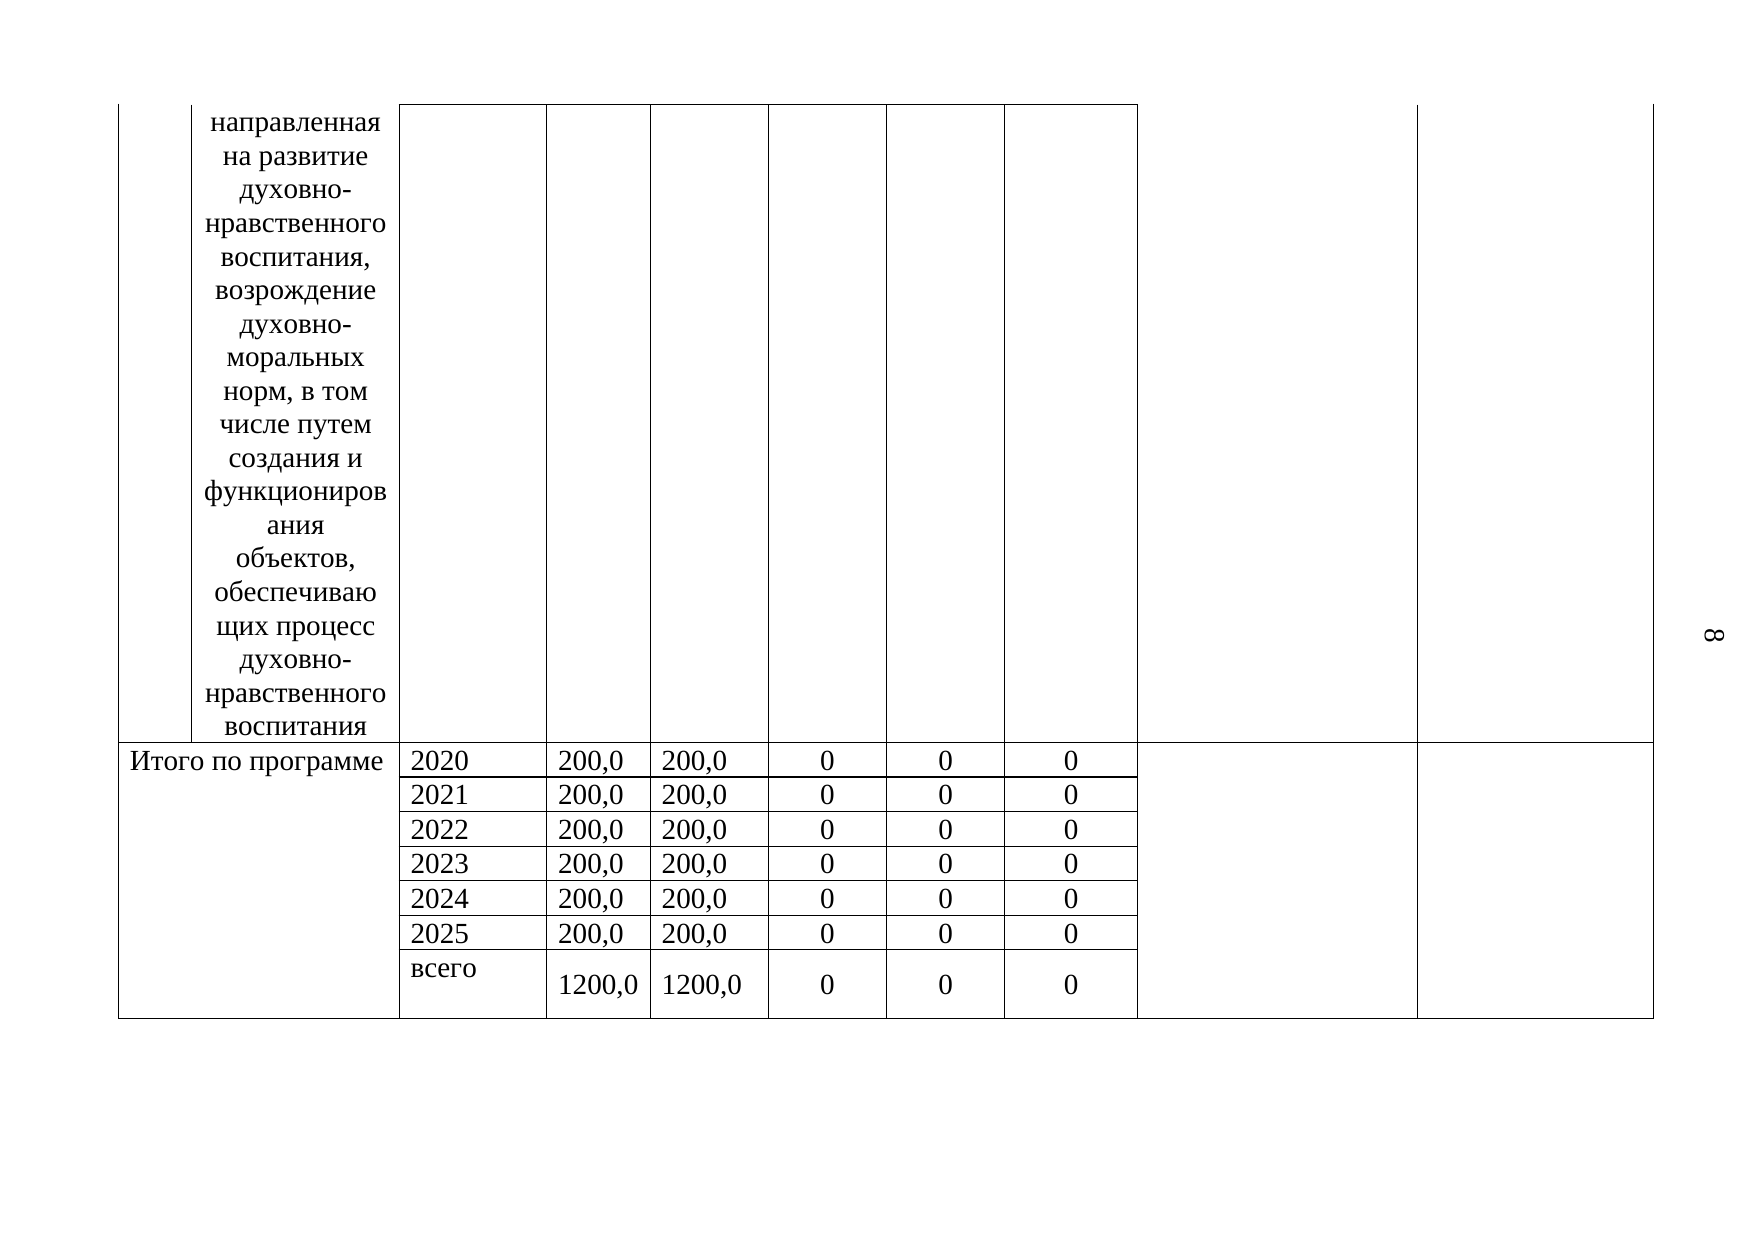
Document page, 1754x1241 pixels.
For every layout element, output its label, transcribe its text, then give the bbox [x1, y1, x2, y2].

table_cell 2024 [400, 881, 546, 915]
table_cell 0 [1005, 881, 1137, 915]
table_cell [1418, 743, 1653, 1017]
table_cell 0 [887, 812, 1004, 846]
table_cell 2021 [400, 778, 546, 811]
table_cell 200,0 [547, 812, 650, 846]
table_cell 200,0 [651, 812, 768, 846]
table_cell 200,0 [547, 778, 650, 811]
table_cell 0 [769, 916, 886, 949]
table_cell 200,0 [651, 847, 768, 880]
table_cell 0 [1005, 743, 1137, 776]
table_cell 200,0 [547, 743, 650, 776]
table_cell 200,0 [651, 743, 768, 776]
table_cell 1200,0 [651, 950, 768, 1017]
table_cell 2022 [400, 812, 546, 846]
table_cell 200,0 [651, 881, 768, 915]
table_cell 0 [887, 743, 1004, 776]
table_cell всего [400, 950, 546, 1017]
table_cell 200,0 [651, 778, 768, 811]
table_cell [651, 105, 768, 742]
table_cell 0 [887, 916, 1004, 949]
table_cell 0 [1005, 812, 1137, 846]
table_cell 0 [1005, 950, 1137, 1017]
table_cell Итого по программе [119, 743, 399, 1017]
table_cell 2023 [400, 847, 546, 880]
table_cell 2020 [400, 743, 546, 776]
table_cell 0 [1005, 916, 1137, 949]
table_cell [547, 105, 650, 742]
table_cell 0 [769, 881, 886, 915]
table_cell [1005, 105, 1137, 742]
table_cell 0 [887, 847, 1004, 880]
table_cell 1200,0 [547, 950, 650, 1017]
table_cell 0 [887, 881, 1004, 915]
table_cell 0 [769, 812, 886, 846]
table_cell 0 [769, 950, 886, 1017]
table_cell [769, 105, 886, 742]
table_cell [400, 105, 546, 742]
table_cell 0 [769, 778, 886, 811]
table_cell 0 [887, 778, 1004, 811]
table_cell 200,0 [651, 916, 768, 949]
table_cell 0 [769, 847, 886, 880]
table_cell 0 [887, 950, 1004, 1017]
table_cell 2025 [400, 916, 546, 949]
table_cell 200,0 [547, 847, 650, 880]
table_cell [887, 105, 1004, 742]
table_cell 0 [1005, 778, 1137, 811]
table_cell 200,0 [547, 881, 650, 915]
table_cell 0 [769, 743, 886, 776]
table_cell 0 [1005, 847, 1137, 880]
table_cell [1138, 743, 1417, 1017]
table_cell 200,0 [547, 916, 650, 949]
